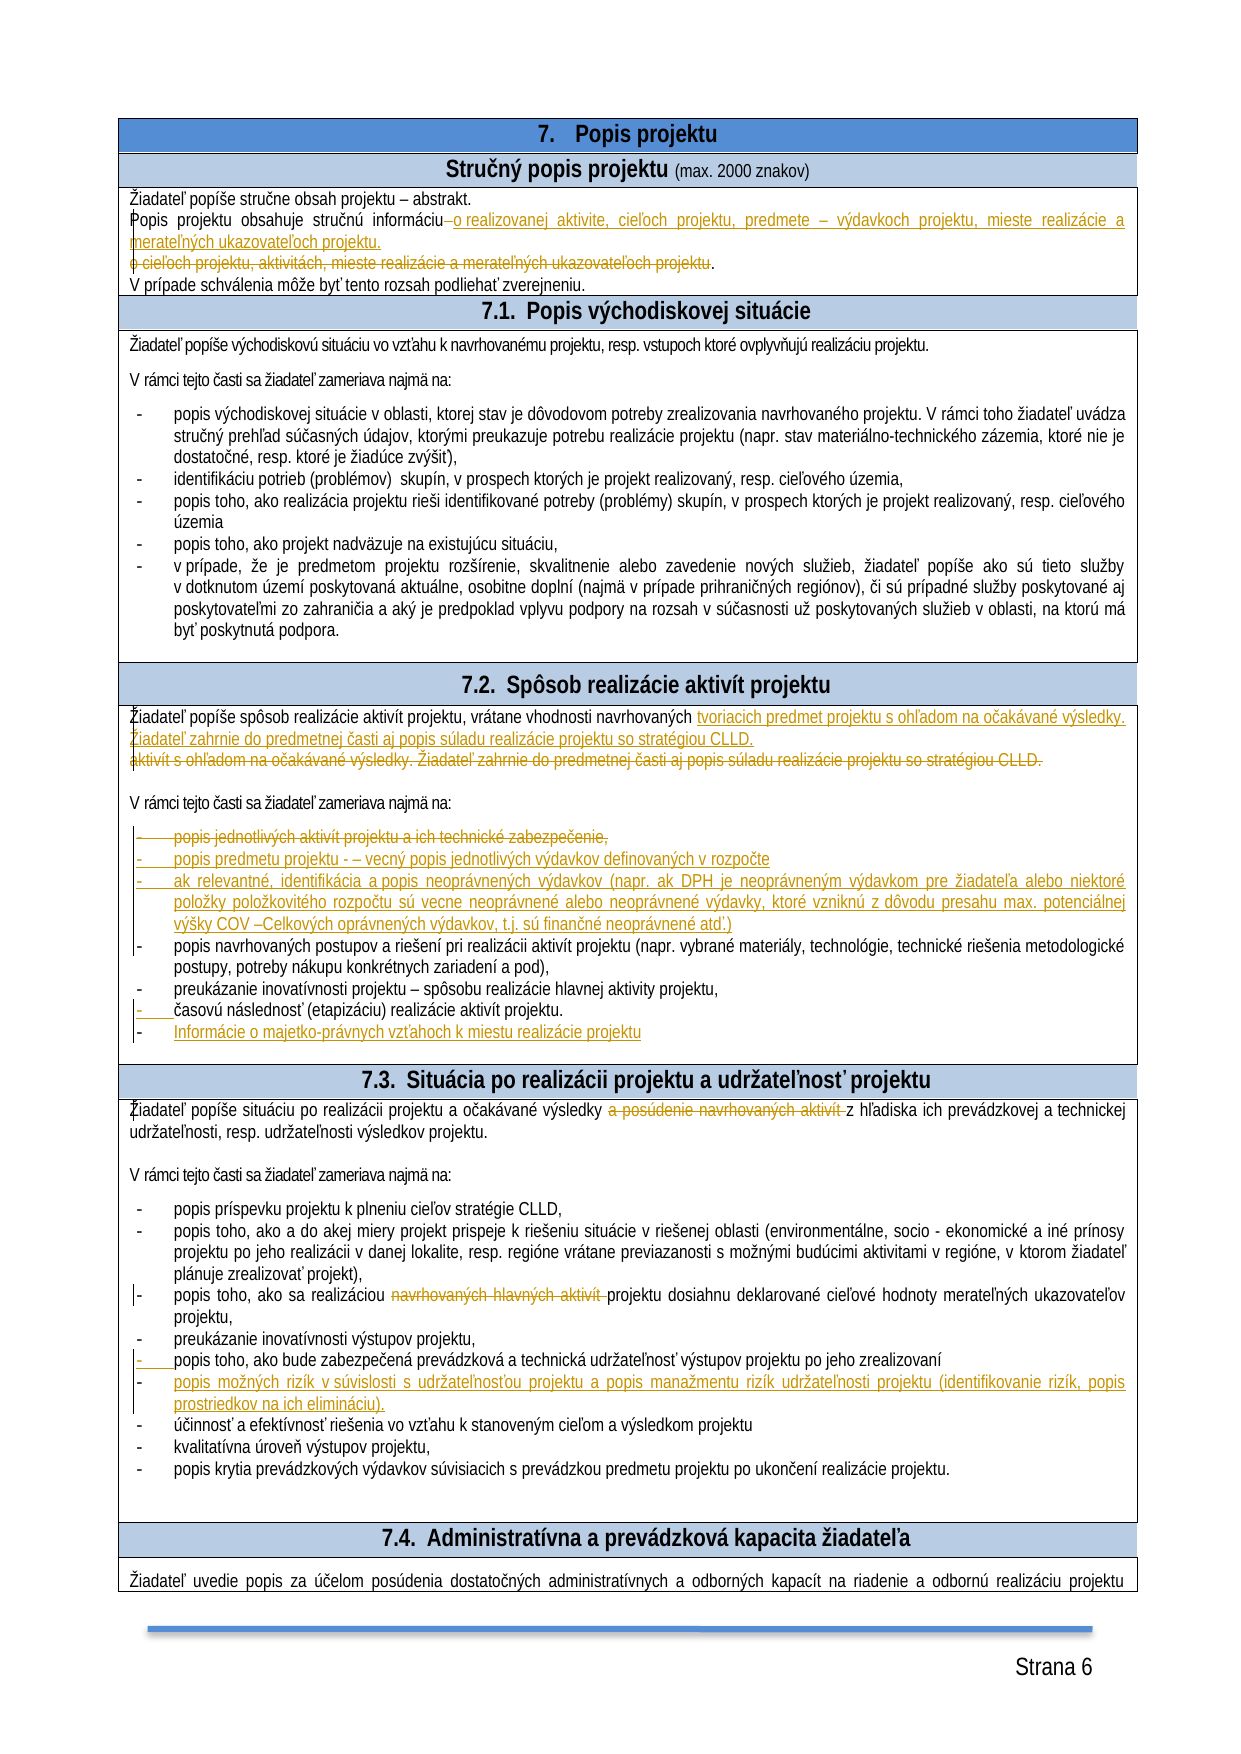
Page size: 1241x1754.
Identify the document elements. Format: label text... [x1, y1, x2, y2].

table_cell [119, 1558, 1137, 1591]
table_cell Žiadateľ popíše situáciu po realizácii projektu a očakávané výsledky z hľadiska ich prevádzkovej a technickej udržateľnosti, resp. udržateľnosti výsledkov projektu. V rámci tejto časti sa žiadateľ zameriava najmä na: popis príspevku projektu k plneniu cieľov stratégie CLLD, popis toho, ako a do akej miery projekt prispeje k riešeniu situácie v riešenej oblasti (environmentálne, socio - ekonomické a iné prínosy projektu po jeho realizácii v danej lokalite, resp. regióne vrátane previazanosti s možnými budúcimi aktivitami v regióne, v ktorom žiadateľ plánuje zrealizovať projekt), popis toho, ako sa realizáciou projektu dosiahnu deklarované cieľové hodnoty merateľných ukazovateľov projektu, preukázanie inovatívnosti výstupov projektu, popis toho, ako bude zabezpečená prevádzková a technická udržateľnosť výstupov projektu po jeho zrealizovaní účinnosť a efektívnosť riešenia vo vzťahu k stanoveným cieľom a výsledkom projektu kvalitatívna úroveň výstupov projektu, popis krytia prevádzkových výdavkov súvisiacich s prevádzkou predmetu projektu po ukončení realizácie projektu. [119, 1100, 1137, 1522]
table_cell Administratívna a prevádzková kapacita žiadateľa [119, 1523, 1137, 1557]
table_header Popis projektu [119, 119, 1137, 152]
table_cell Spôsob realizácie aktivít projektu [119, 663, 1137, 705]
table_cell Popis východiskovej situácie [119, 296, 1137, 329]
table_cell Žiadateľ popíše stručne obsah projektu – abstrakt. Popis projektu obsahuje stručnú informáciu . V prípade schválenia môže byť tento rozsah podliehať zverejneniu. [119, 188, 1137, 295]
table_cell Situácia po realizácii projektu a udržateľnosť projektu [119, 1065, 1137, 1098]
table_cell Stručný popis projektu (max. 2000 znakov) [119, 154, 1137, 187]
table_cell Žiadateľ popíše spôsob realizácie aktivít projektu, vrátane vhodnosti navrhovaných V rámci tejto časti sa žiadateľ zameriava najmä na: popis navrhovaných postupov a riešení pri realizácii aktivít projektu (napr. vybrané materiály, technológie, technické riešenia metodologické postupy, potreby nákupu konkrétnych zariadení a pod), preukázanie inovatívnosti projektu – spôsobu realizácie hlavnej aktivity projektu, časovú následnosť (etapizáciu) realizácie aktivít projektu. [119, 706, 1137, 1064]
table_cell Žiadateľ popíše východiskovú situáciu vo vzťahu k navrhovanému projektu, resp. vstupoch ktoré ovplyvňujú realizáciu projektu. V rámci tejto časti sa žiadateľ zameriava najmä na: popis východiskovej situácie v oblasti, ktorej stav je dôvodovom potreby zrealizovania navrhovaného projektu. V rámci toho žiadateľ uvádza stručný prehľad súčasných údajov, ktorými preukazuje potrebu realizácie projektu (napr. stav materiálno-technického zázemia, ktoré nie je dostatočné, resp. ktoré je žiadúce zvýšiť), identifikáciu potrieb (problémov) skupín, v prospech ktorých je projekt realizovaný, resp. cieľového územia, popis toho, ako realizácia projektu rieši identifikované potreby (problémy) skupín, v prospech ktorých je projekt realizovaný, resp. cieľového územia popis toho, ako projekt nadväzuje na existujúcu situáciu, v prípade, že je predmetom projektu rozšírenie, skvalitnenie alebo zavedenie nových služieb, žiadateľ popíše ako sú tieto služby v dotknutom území poskytovaná aktuálne, osobitne doplní (najmä v prípade prihraničných regiónov), či sú prípadné služby poskytované aj poskytovateľmi zo zahraničia a aký je predpoklad vplyvu podpory na rozsah v súčasnosti už poskytovaných služieb v oblasti, na ktorú má byť poskytnutá podpora. [119, 331, 1137, 662]
